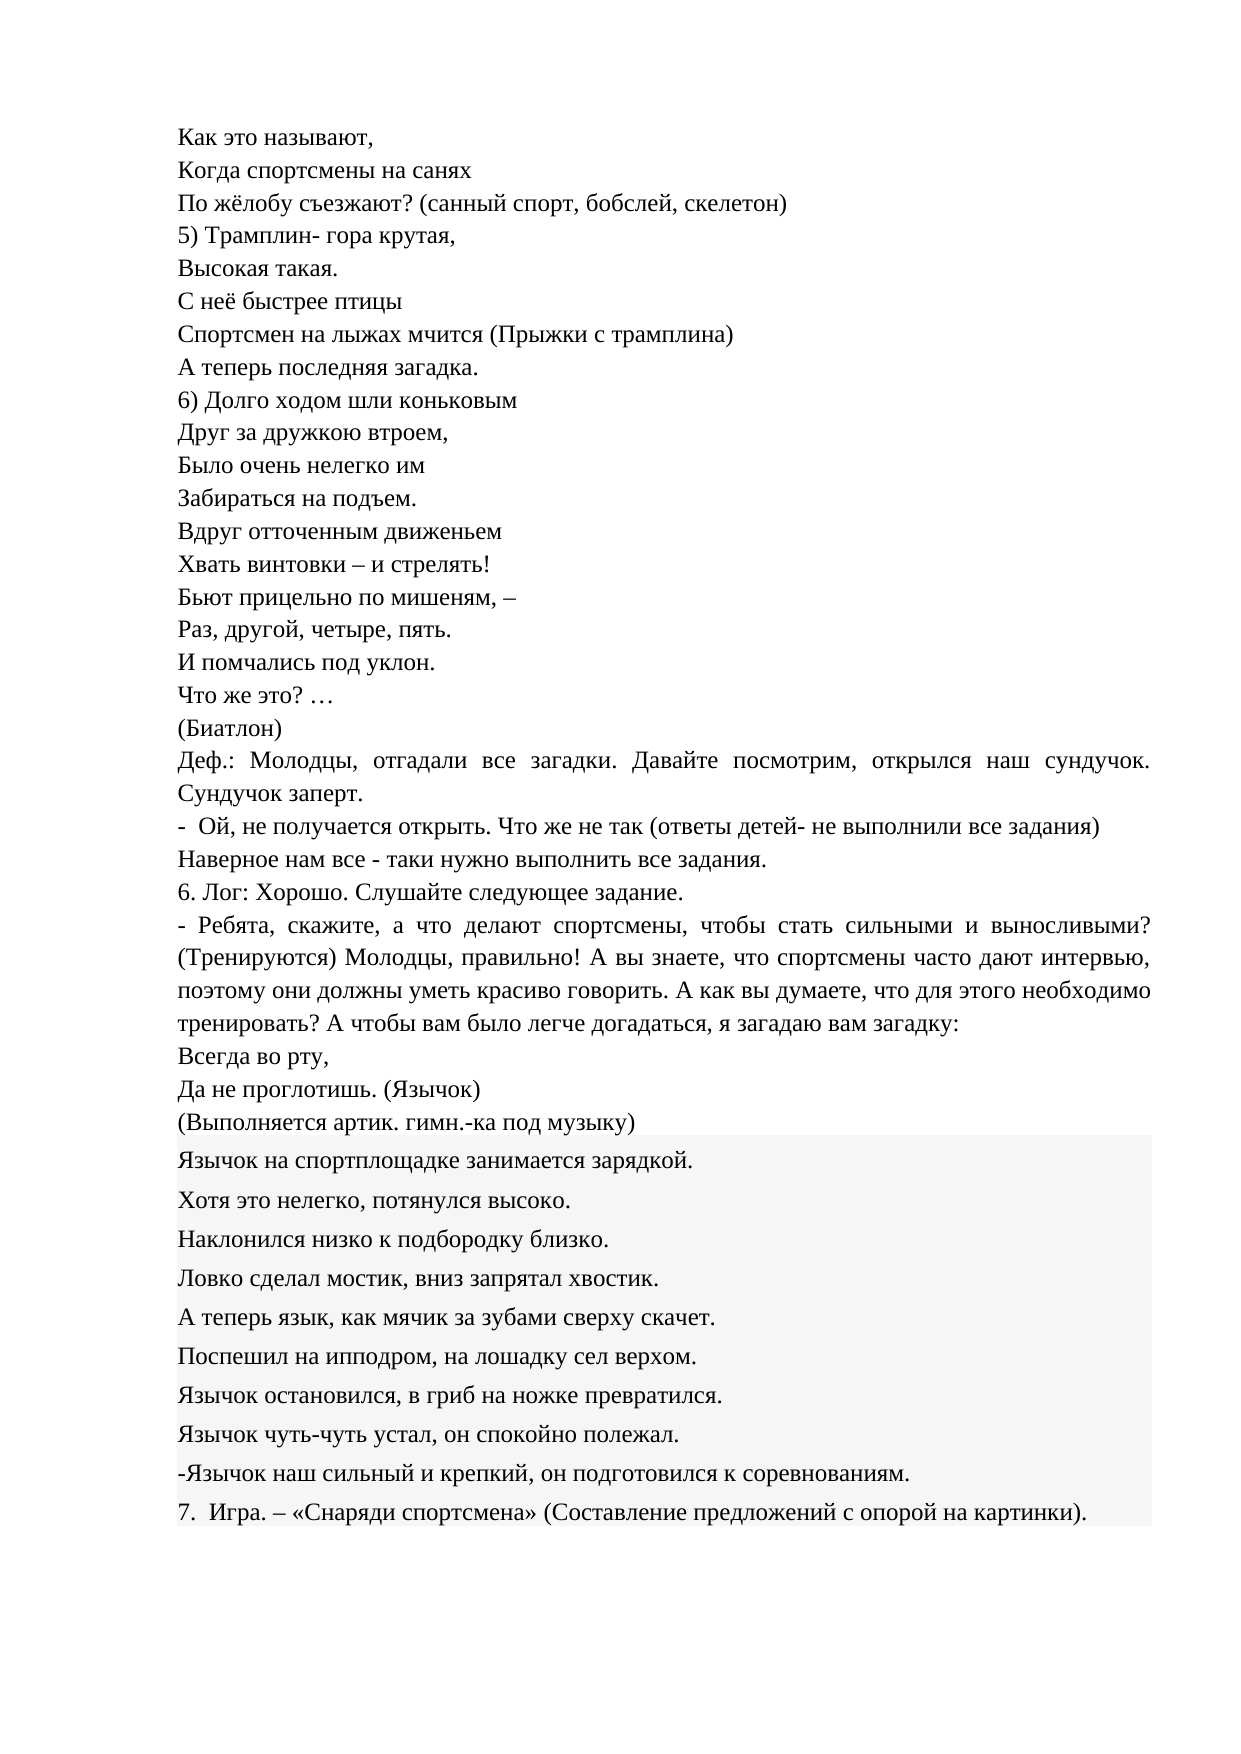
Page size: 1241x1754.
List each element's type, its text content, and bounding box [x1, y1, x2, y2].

text Хвать винтовки – и стрелять! [177, 545, 1152, 577]
text Язычок на спортплощадке занимается зарядкой. [177, 1135, 1152, 1174]
text А теперь последняя загадка. [177, 348, 1152, 381]
text Как это называют, [177, 118, 1152, 151]
text По жёлобу съезжают? (санный спорт, бобслей, скелетон) [177, 184, 1152, 217]
text - Ребята, скажите, а что делают спортсмены, чтобы стать сильными и выносливыми? (Тренируются) Молодцы, правильно! А вы знаете, что спортсмены часто дают интервью, поэтому они должны уметь красиво говорить. А как вы думаете, что для этого необходимо тренировать? А чтобы вам было легче догадаться, я загадаю вам загадку: [177, 906, 1152, 1037]
text Язычок чуть-чуть устал, он спокойно полежал. [177, 1409, 1152, 1448]
text С неё быстрее птицы [177, 282, 1152, 315]
text -Язычок наш сильный и крепкий, он подготовился к соревнованиям. [177, 1448, 1152, 1487]
text (Биатлон) [177, 709, 1152, 742]
text (Выполняется артик. гимн.-ка под музыку) [177, 1102, 1152, 1135]
text Вдруг отточенным движеньем [177, 512, 1152, 545]
text 6) Долго ходом шли коньковым [177, 381, 1152, 413]
text Поспешил на ипподром, на лошадку сел верхом. [177, 1331, 1152, 1370]
text Всегда во рту, [177, 1037, 1152, 1070]
text Ловко сделал мостик, вниз запрятал хвостик. [177, 1252, 1152, 1292]
text Раз, другой, четыре, пять. [177, 610, 1152, 643]
text Что же это? … [177, 676, 1152, 709]
text И помчались под уклон. [177, 643, 1152, 676]
text 5) Трамплин- гора крутая, [177, 217, 1152, 249]
text Хотя это нелегко, потянулся высоко. [177, 1174, 1152, 1213]
text Да не проглотишь. (Язычок) [177, 1070, 1152, 1102]
text Забираться на подъем. [177, 479, 1152, 512]
text Спортсмен на лыжах мчится (Прыжки с трамплина) [177, 315, 1152, 348]
text Наверное нам все - таки нужно выполнить все задания. [177, 840, 1152, 873]
text А теперь язык, как мячик за зубами сверху скачет. [177, 1292, 1152, 1331]
text Было очень нелегко им [177, 446, 1152, 479]
text Бьют прицельно по мишеням, – [177, 577, 1152, 610]
text Деф.: Молодцы, отгадали все загадки. Давайте посмотрим, открылся наш сундучок. Сундучок заперт. [177, 742, 1152, 807]
text Наклонился низко к подбородку близко. [177, 1213, 1152, 1252]
text 7. Игра. – «Снаряди спортсмена» (Составление предложений с опорой на картинки). [177, 1487, 1152, 1526]
text 6. Лог: Хорошо. Слушайте следующее задание. [177, 873, 1152, 906]
text Друг за дружкою втроем, [177, 413, 1152, 446]
text Когда спортсмены на санях [177, 151, 1152, 184]
text Высокая такая. [177, 249, 1152, 282]
text - Ой, не получается открыть. Что же не так (ответы детей- не выполнили все задания) [177, 807, 1152, 840]
text Язычок остановился, в гриб на ножке превратился. [177, 1370, 1152, 1409]
